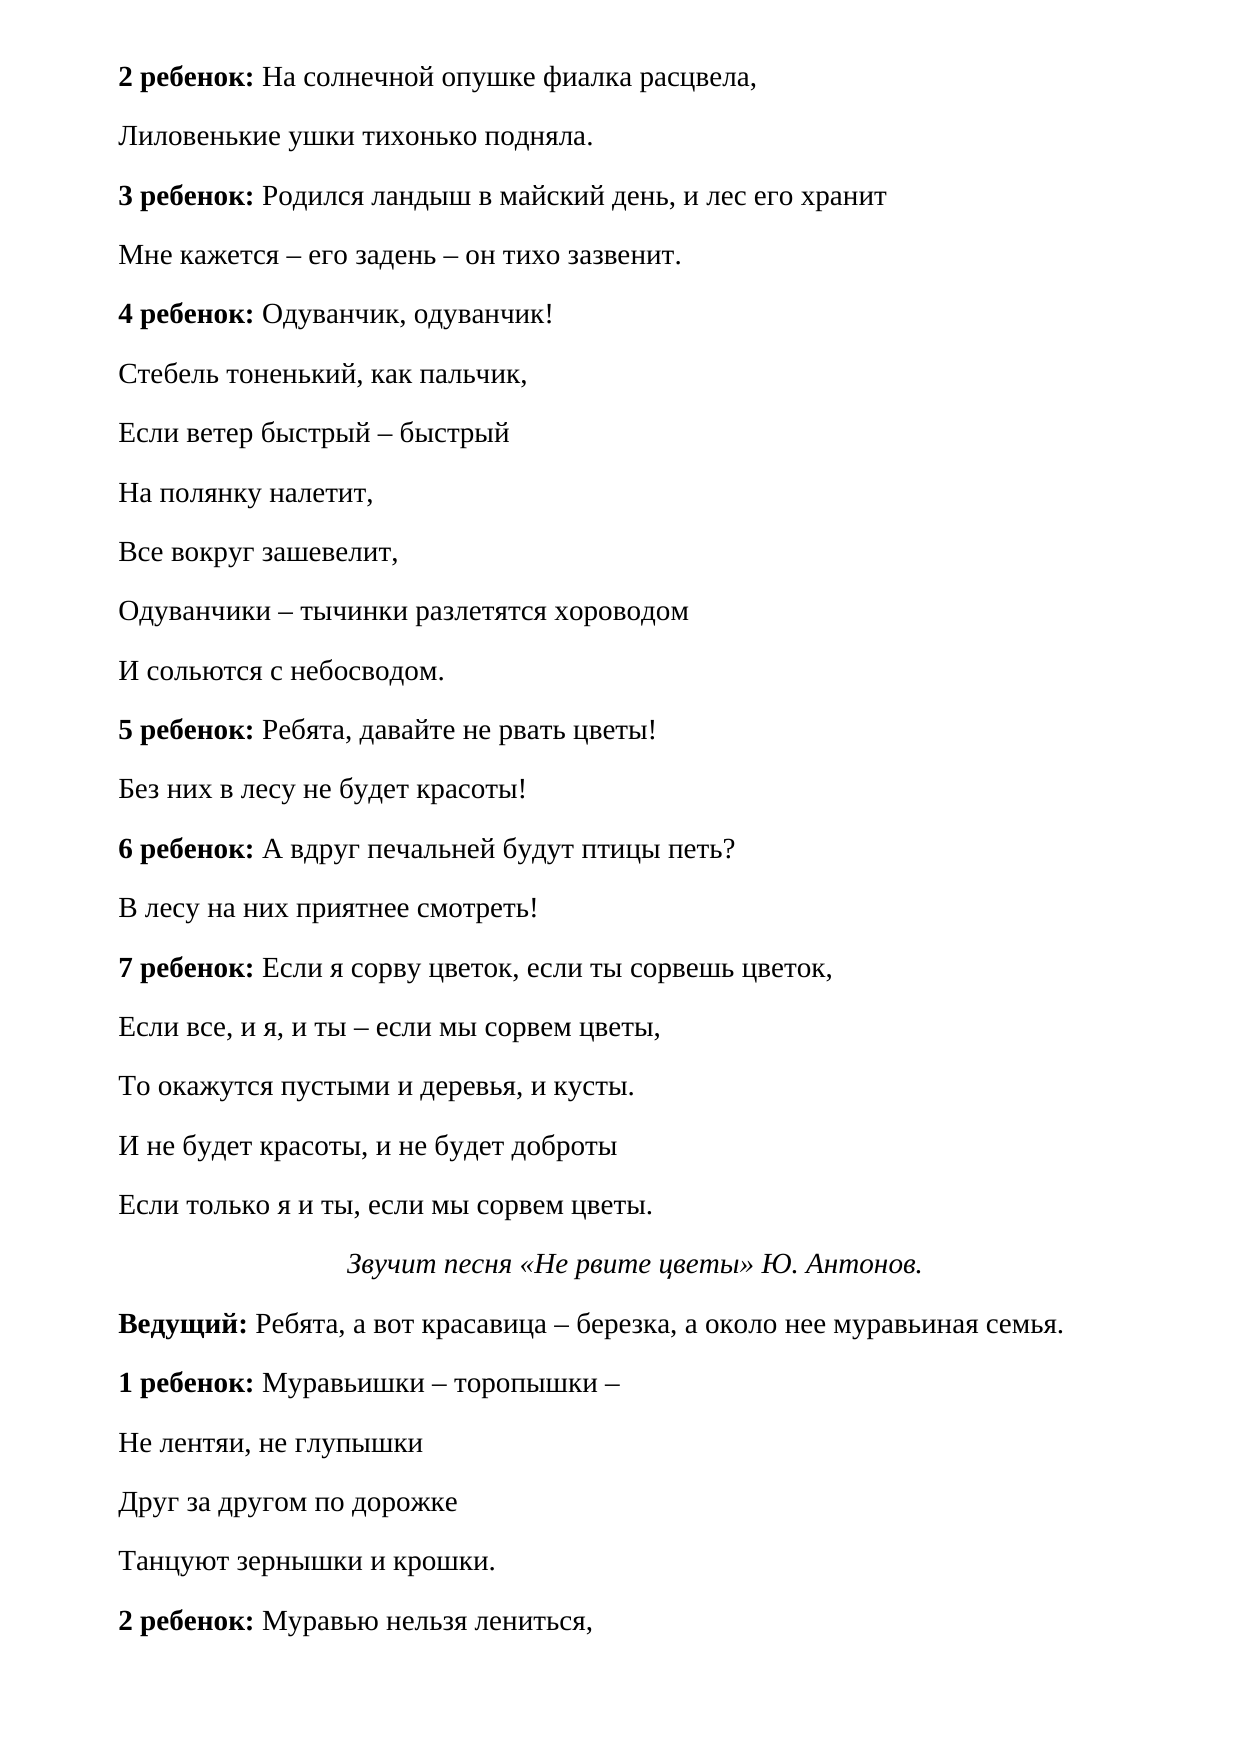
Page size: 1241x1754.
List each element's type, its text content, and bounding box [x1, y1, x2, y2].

text Одуванчики – тычинки разлетятся хороводом [118, 593, 1152, 627]
text На полянку налетит, [118, 475, 1152, 508]
text 4 ребенок: Одуванчик, одуванчик! [118, 297, 1152, 330]
text И не будет красоты, и не будет доброты [118, 1128, 1152, 1161]
text 7 ребенок: Если я сорву цветок, если ты сорвешь цветок, [118, 950, 1152, 983]
text И сольются с небосводом. [118, 653, 1152, 686]
text То окажутся пустыми и деревья, и кусты. [118, 1068, 1152, 1102]
text 5 ребенок: Ребята, давайте не рвать цветы! [118, 712, 1152, 746]
text Все вокруг зашевелит, [118, 534, 1152, 568]
text Мне кажется – его задень – он тихо зазвенит. [118, 237, 1152, 271]
text Стебель тоненький, как пальчик, [118, 356, 1152, 389]
text Танцуют зернышки и крошки. [118, 1543, 1152, 1577]
text Звучит песня «Не рвите цветы» Ю. Антонов. [118, 1247, 1152, 1280]
text Если только я и ты, если мы сорвем цветы. [118, 1187, 1152, 1221]
text Если все, и я, и ты – если мы сорвем цветы, [118, 1009, 1152, 1043]
text Если ветер быстрый – быстрый [118, 415, 1152, 449]
text 1 ребенок: Муравьишки – торопышки – [118, 1365, 1152, 1399]
text Ведущий: Ребята, а вот красавица – березка, а около нее муравьиная семья. [118, 1306, 1152, 1339]
text Лиловенькие ушки тихонько подняла. [118, 118, 1152, 152]
text 3 ребенок: Родился ландыш в майский день, и лес его хранит [118, 178, 1152, 211]
text В лесу на них приятнее смотреть! [118, 890, 1152, 924]
text 2 ребенок: На солнечной опушке фиалка расцвела, [118, 59, 1152, 93]
text 6 ребенок: А вдруг печальней будут птицы петь? [118, 831, 1152, 864]
text Друг за другом по дорожке [118, 1484, 1152, 1518]
text Не лентяи, не глупышки [118, 1425, 1152, 1458]
text 2 ребенок: Муравью нельзя лениться, [118, 1603, 1152, 1636]
text Без них в лесу не будет красоты! [118, 772, 1152, 805]
